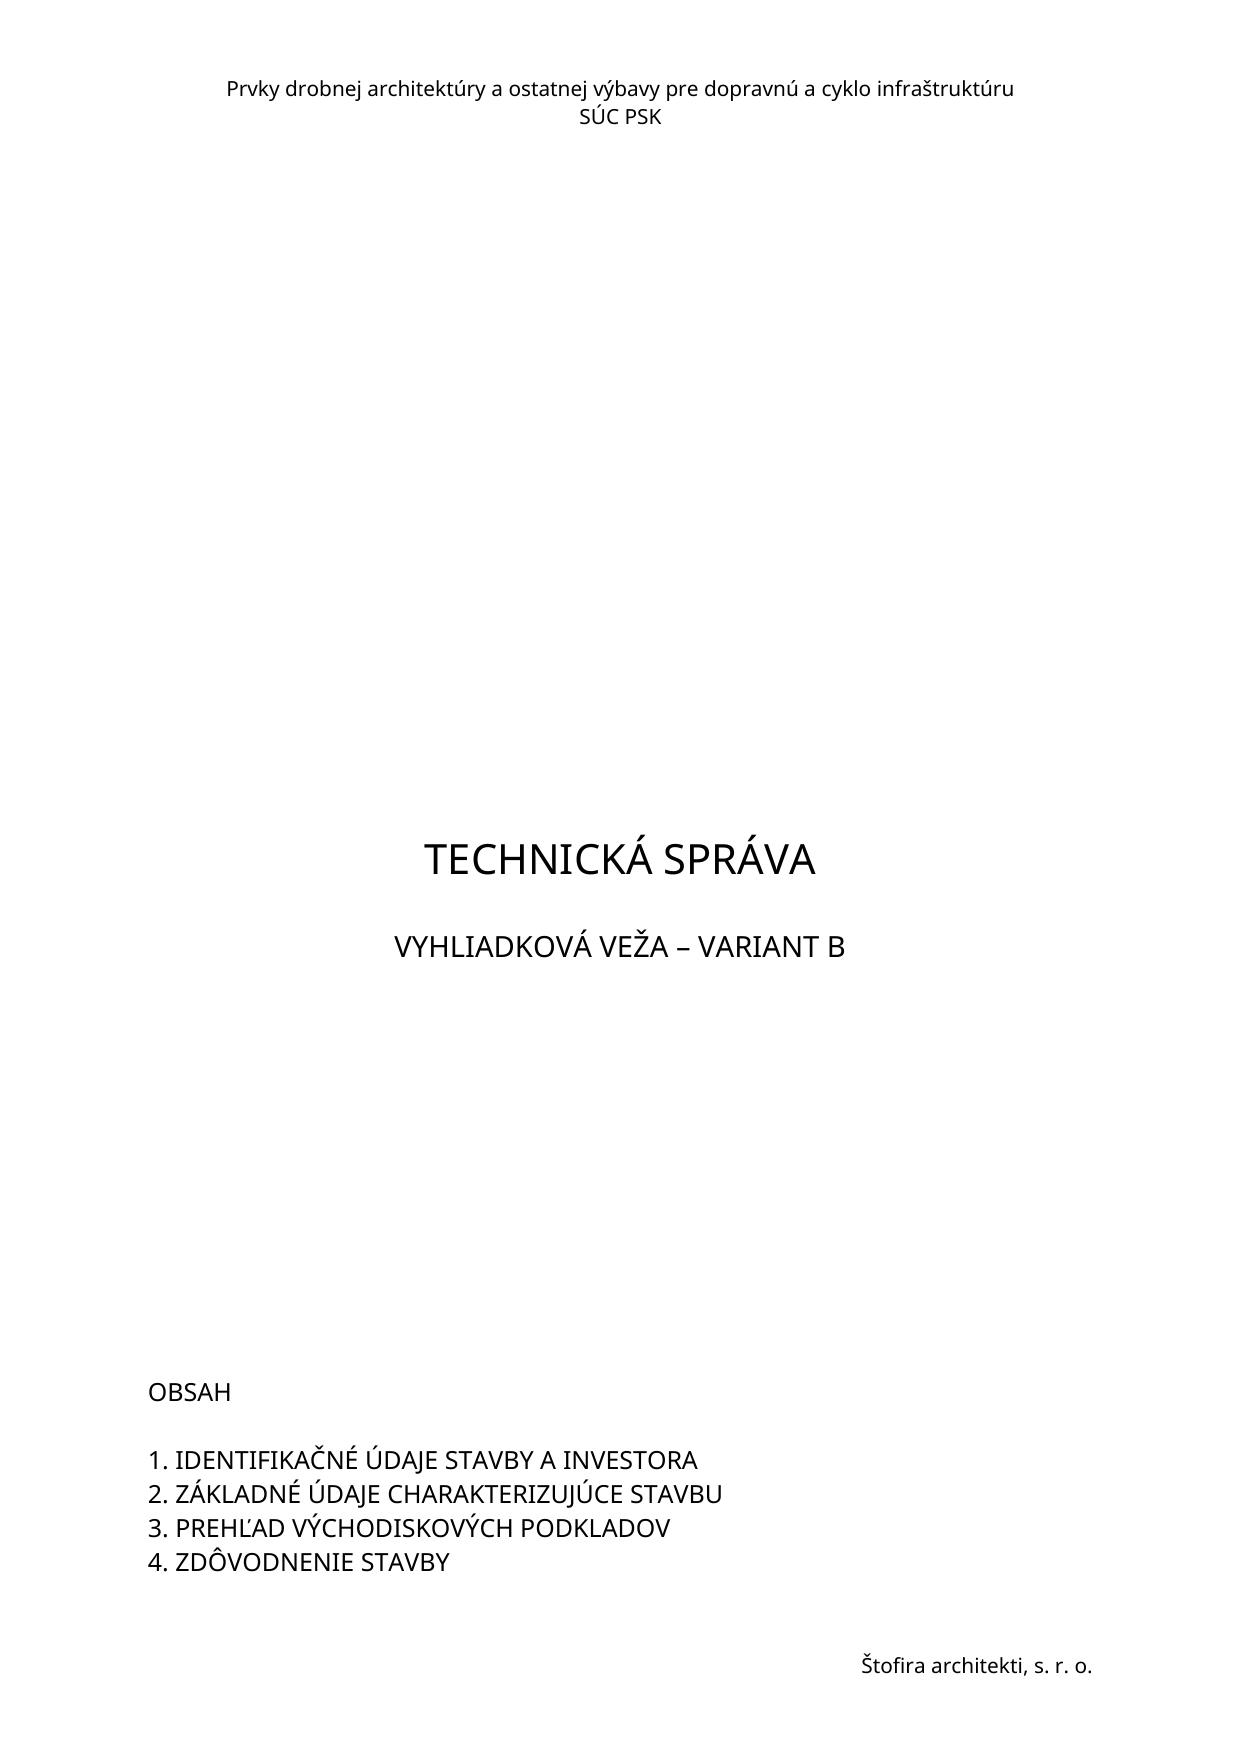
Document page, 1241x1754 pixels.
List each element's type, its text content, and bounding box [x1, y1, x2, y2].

text TECHNICKÁ SPRÁVA [148, 830, 1092, 887]
text 1. IDENTIFIKAČNÉ ÚDAJE STAVBY A INVESTORA [148, 1443, 1092, 1477]
text 2. ZÁKLADNÉ ÚDAJE CHARAKTERIZUJÚCE STAVBU [148, 1477, 1092, 1511]
text 4. ZDÔVODNENIE STAVBY [148, 1545, 1092, 1579]
text OBSAH [148, 1375, 1092, 1409]
text 3. PREHĽAD VÝCHODISKOVÝCH PODKLADOV [148, 1511, 1092, 1545]
text VYHLIADKOVÁ VEŽA – VARIANT B [148, 926, 1092, 966]
